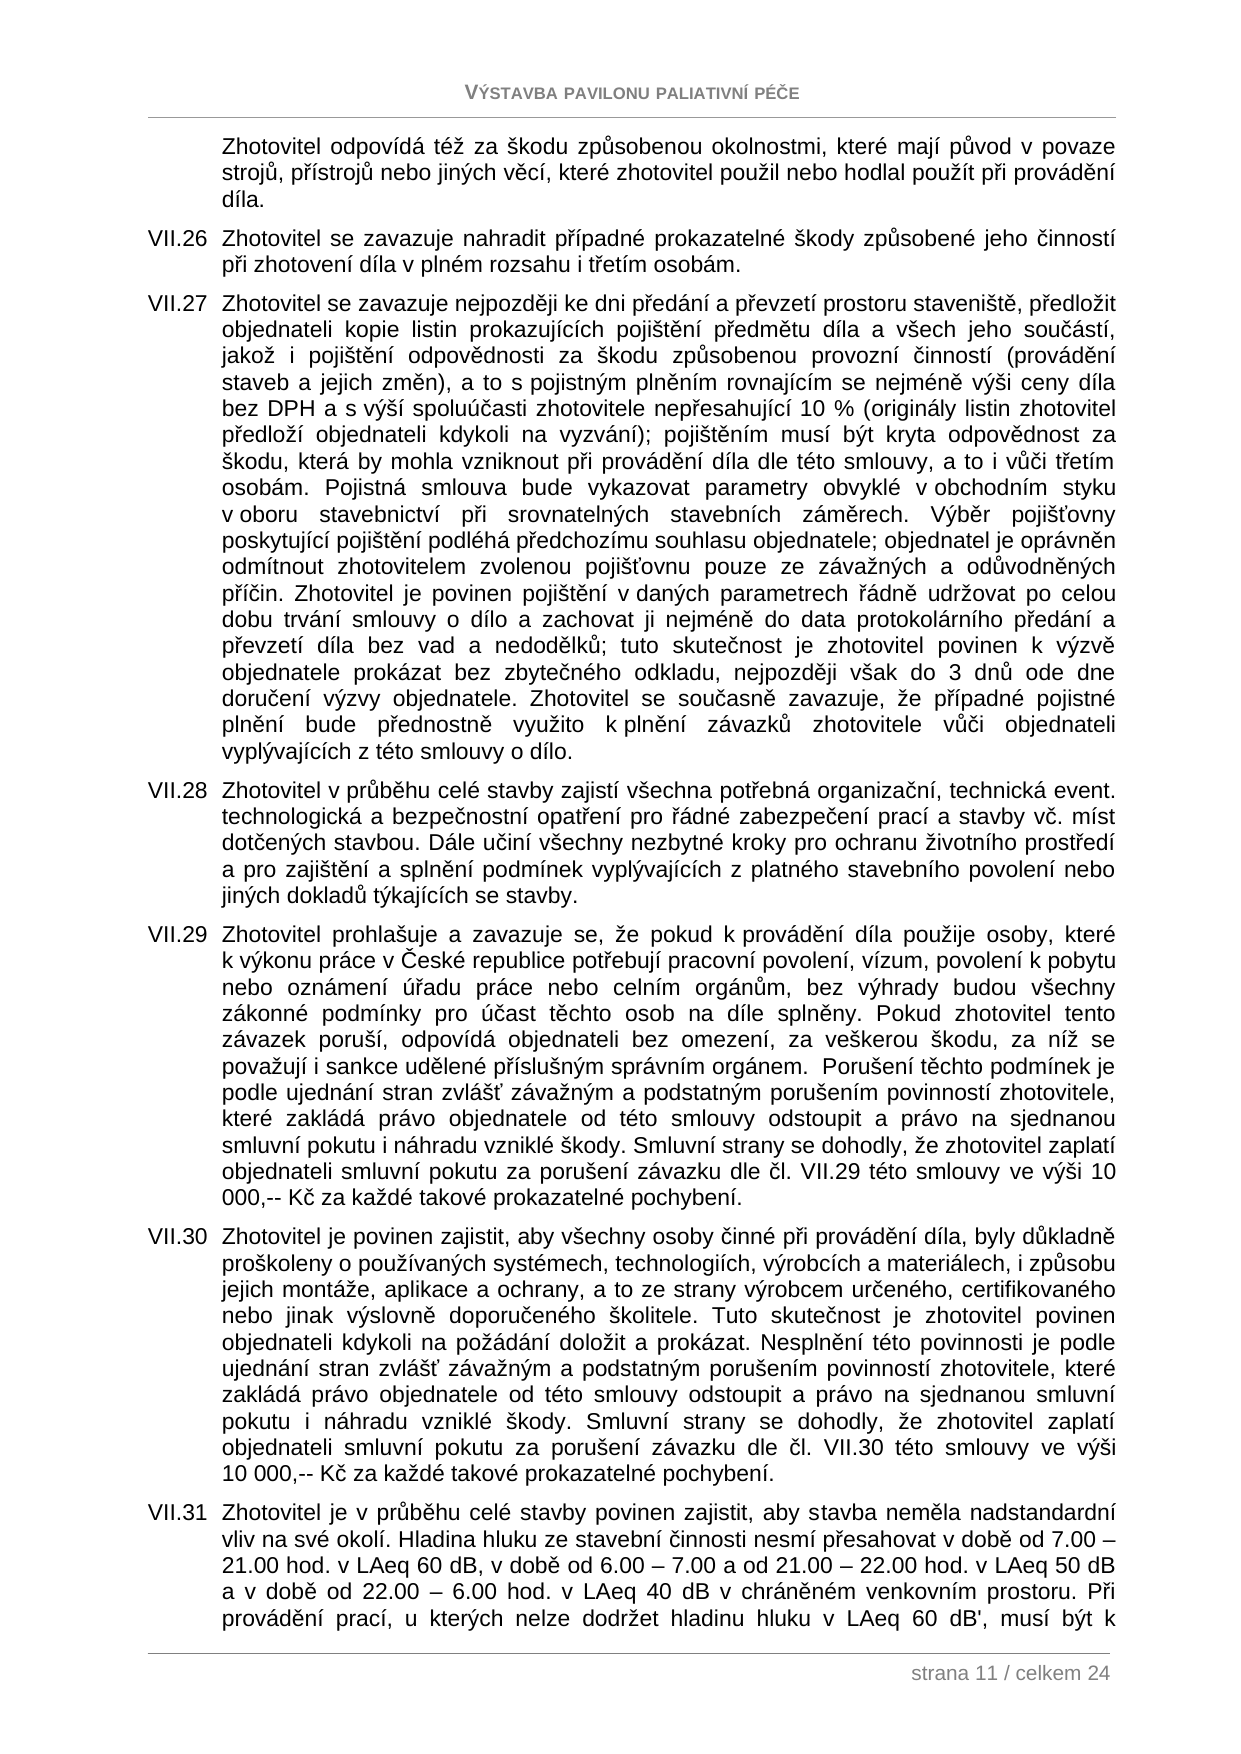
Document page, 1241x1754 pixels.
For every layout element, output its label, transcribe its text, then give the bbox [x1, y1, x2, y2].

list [148, 1499, 1116, 1631]
list Zhotovitel je povinen zajistit, aby všechny osoby činné při provádění díla, byly důkladně proškoleny o používaných systémech, technologiích, výrobcích a materiálech, i způsobu jejich montáže, aplikace a ochrany, a to ze strany výrobcem určeného, certifikovaného nebo jinak výslovně doporučeného školitele. Tuto skutečnost je zhotovitel povinen objednateli kdykoli na požádání doložit a prokázat. Nesplnění této povinnosti je podle ujednání stran zvlášť závažným a podstatným porušením povinností zhotovitele, které zakládá právo objednatele od této smlouvy odstoupit a právo na sjednanou smluvní pokutu i náhradu vzniklé škody. Smluvní strany se dohodly, že zhotovitel zaplatí objednateli smluvní pokutu za porušení závazku dle čl. VII.30 této smlouvy ve výši 10 000,-- Kč za každé takové prokazatelné pochybení. [148, 1223, 1116, 1487]
text Zhotovitel odpovídá též za škodu způsobenou okolnostmi, které mají původ v povaze strojů, přístrojů nebo jiných věcí, které zhotovitel použil nebo hodlal použít při provádění díla. [222, 133, 1116, 212]
list Zhotovitel v průběhu celé stavby zajistí všechna potřebná organizační, technická event. technologická a bezpečnostní opatření pro řádné zabezpečení prací a stavby vč. míst dotčených stavbou. Dále učiní všechny nezbytné kroky pro ochranu životního prostředí a pro zajištění a splnění podmínek vyplývajících z platného stavebního povolení nebo jiných dokladů týkajících se stavby. [148, 777, 1116, 908]
list Zhotovitel prohlašuje a zavazuje se, že pokud k provádění díla použije osoby, které k výkonu práce v České republice potřebují pracovní povolení, vízum, povolení k pobytu nebo oznámení úřadu práce nebo celním orgánům, bez výhrady budou všechny zákonné podmínky pro účast těchto osob na díle splněny. Pokud zhotovitel tento závazek poruší, odpovídá objednateli bez omezení, za veškerou škodu, za níž se považují i sankce udělené příslušným správním orgánem. Porušení těchto podmínek je podle ujednání stran zvlášť závažným a podstatným porušením povinností zhotovitele, které zakládá právo objednatele od této smlouvy odstoupit a právo na sjednanou smluvní pokutu i náhradu vzniklé škody. Smluvní strany se dohodly, že zhotovitel zaplatí objednateli smluvní pokutu za porušení závazku dle čl. VII.29 této smlouvy ve výši 10 000,-- Kč za každé takové prokazatelné pochybení. [148, 921, 1116, 1211]
list Zhotovitel se zavazuje nejpozději ke dni předání a převzetí prostoru staveniště, předložit objednateli kopie listin prokazujících pojištění předmětu díla a všech jeho součástí, jakož i pojištění odpovědnosti za škodu způsobenou provozní činností (provádění staveb a jejich změn), a to s pojistným plněním rovnajícím se nejméně výši ceny díla bez DPH a s výší spoluúčasti zhotovitele nepřesahující 10 % (originály listin zhotovitel předloží objednateli kdykoli na vyzvání); pojištěním musí být kryta odpovědnost za škodu, která by mohla vzniknout při provádění díla dle této smlouvy, a to i vůči třetím osobám. Pojistná smlouva bude vykazovat parametry obvyklé v obchodním styku v oboru stavebnictví při srovnatelných stavebních záměrech. Výběr pojišťovny poskytující pojištění podléhá předchozímu souhlasu objednatele; objednatel je oprávněn odmítnout zhotovitelem zvolenou pojišťovnu pouze ze závažných a odůvodněných příčin. Zhotovitel je povinen pojištění v daných parametrech řádně udržovat po celou dobu trvání smlouvy o dílo a zachovat ji nejméně do data protokolárního předání a převzetí díla bez vad a nedodělků; tuto skutečnost je zhotovitel povinen k výzvě objednatele prokázat bez zbytečného odkladu, nejpozději však do 3 dnů ode dne doručení výzvy objednatele. Zhotovitel se současně zavazuje, že případné pojistné plnění bude přednostně využito k plnění závazků zhotovitele vůči objednateli vyplývajících z této smlouvy o dílo. [148, 290, 1116, 764]
list Zhotovitel se zavazuje nahradit případné prokazatelné škody způsobené jeho činností při zhotovení díla v plném rozsahu i třetím osobám. [148, 224, 1116, 277]
